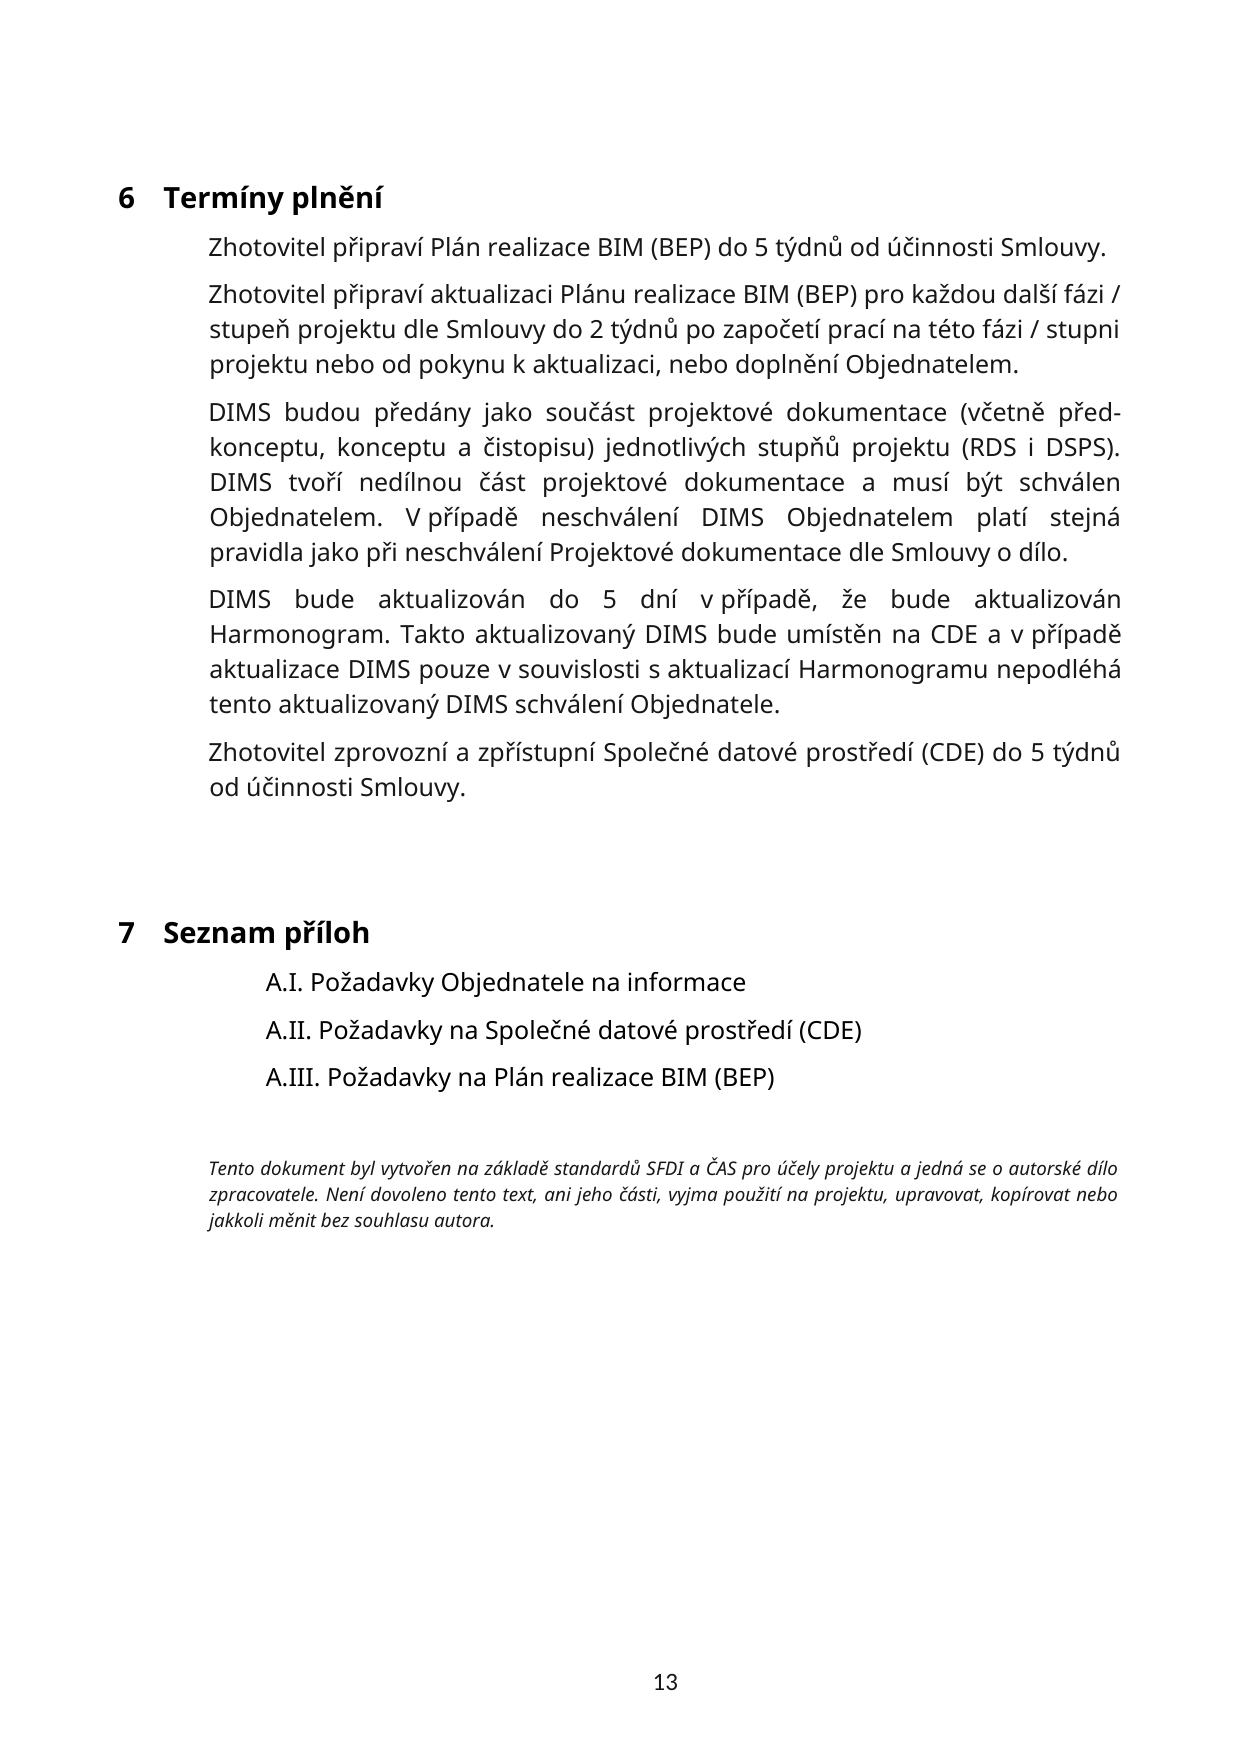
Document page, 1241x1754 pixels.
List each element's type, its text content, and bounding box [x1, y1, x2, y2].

text A.II. Požadavky na Společné datové prostředí (CDE) [208, 1012, 1122, 1046]
text A.III. Požadavky na Plán realizace BIM (BEP) [208, 1060, 1122, 1094]
subtitle Termíny plnění [118, 177, 1122, 217]
text DIMS bude aktualizován do 5 dní v případě, že bude aktualizován Harmonogram. Takto aktualizovaný DIMS bude umístěn na CDE a v případě aktualizace DIMS pouze v souvislosti s aktualizací Harmonogramu nepodléhá tento aktualizovaný DIMS schválení Objednatele. [208, 582, 1122, 721]
text Zhotovitel zprovozní a zpřístupní Společné datové prostředí (CDE) do 5 týdnů od účinnosti Smlouvy. [208, 735, 1122, 804]
text Tento dokument byl vytvořen na základě standardů SFDI a ČAS pro účely projektu a jedná se o autorské dílo zpracovatele. Není dovoleno tento text, ani jeho části, vyjma použití na projektu, upravovat, kopírovat nebo jakkoli měnit bez souhlasu autora. [208, 1155, 1122, 1233]
text A.I. Požadavky Objednatele na informace [208, 965, 1122, 999]
subtitle Seznam příloh [118, 913, 1122, 952]
text Zhotovitel připraví Plán realizace BIM (BEP) do 5 týdnů od účinnosti Smlouvy. [208, 229, 1122, 263]
text Zhotovitel připraví aktualizaci Plánu realizace BIM (BEP) pro každou další fázi / stupeň projektu dle Smlouvy do 2 týdnů po započetí prací na této fázi / stupni projektu nebo od pokynu k aktualizaci, nebo doplnění Objednatelem. [208, 277, 1122, 381]
text DIMS budou předány jako součást projektové dokumentace (včetně před-konceptu, konceptu a čistopisu) jednotlivých stupňů projektu (RDS i DSPS). DIMS tvoří nedílnou část projektové dokumentace a musí být schválen Objednatelem. V případě neschválení DIMS Objednatelem platí stejná pravidla jako při neschválení Projektové dokumentace dle Smlouvy o dílo. [208, 394, 1122, 569]
